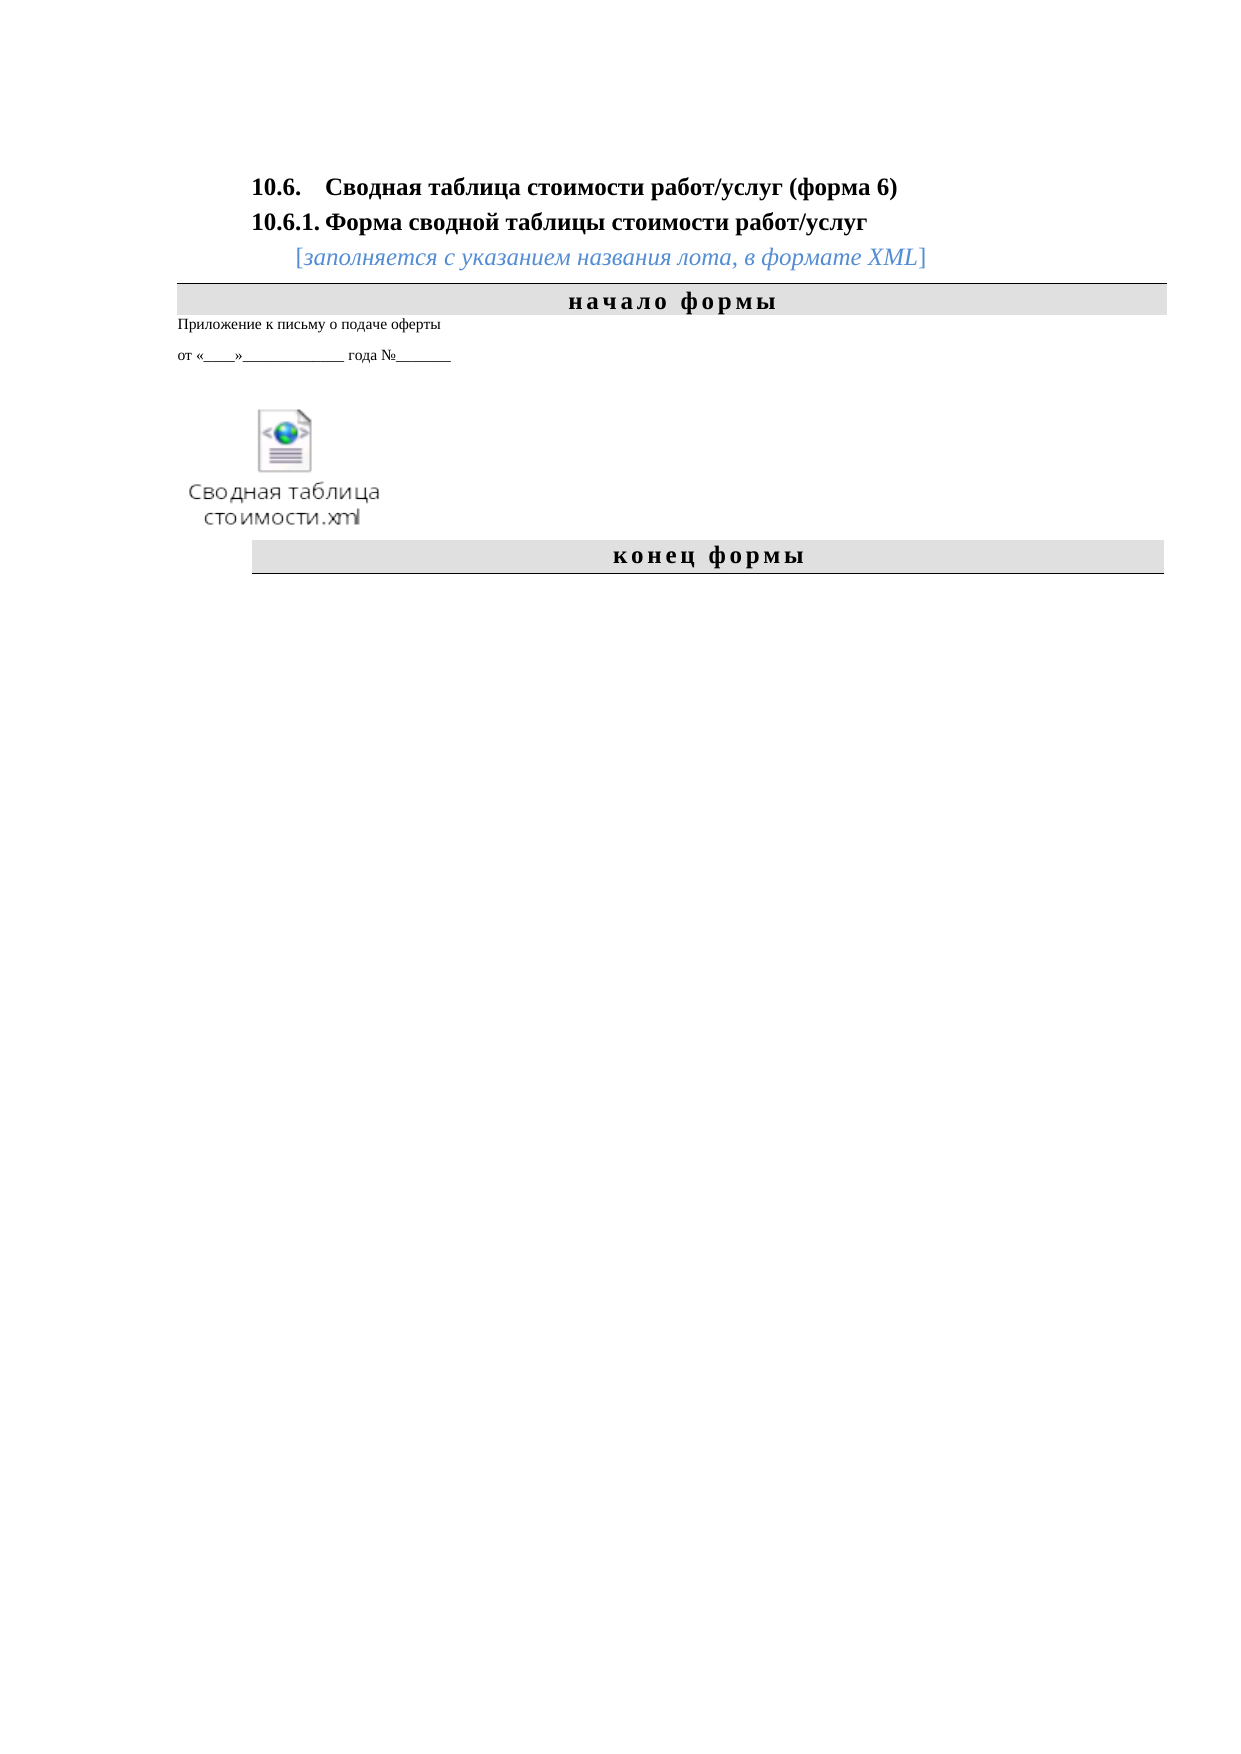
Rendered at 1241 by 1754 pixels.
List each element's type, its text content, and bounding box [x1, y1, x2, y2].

list [заполняется с указанием названия лота, в формате XML] [295, 242, 1167, 271]
list Сводная таблица стоимости работ/услуг (форма 6) [177, 172, 1167, 201]
list Форма сводной таблицы стоимости работ/услуг [177, 207, 1167, 236]
text Приложение к письму о подаче оферты от «____»_____________ года №_______ [177, 315, 1167, 377]
text начало формы [177, 284, 1167, 315]
text конец формы [252, 540, 1164, 573]
